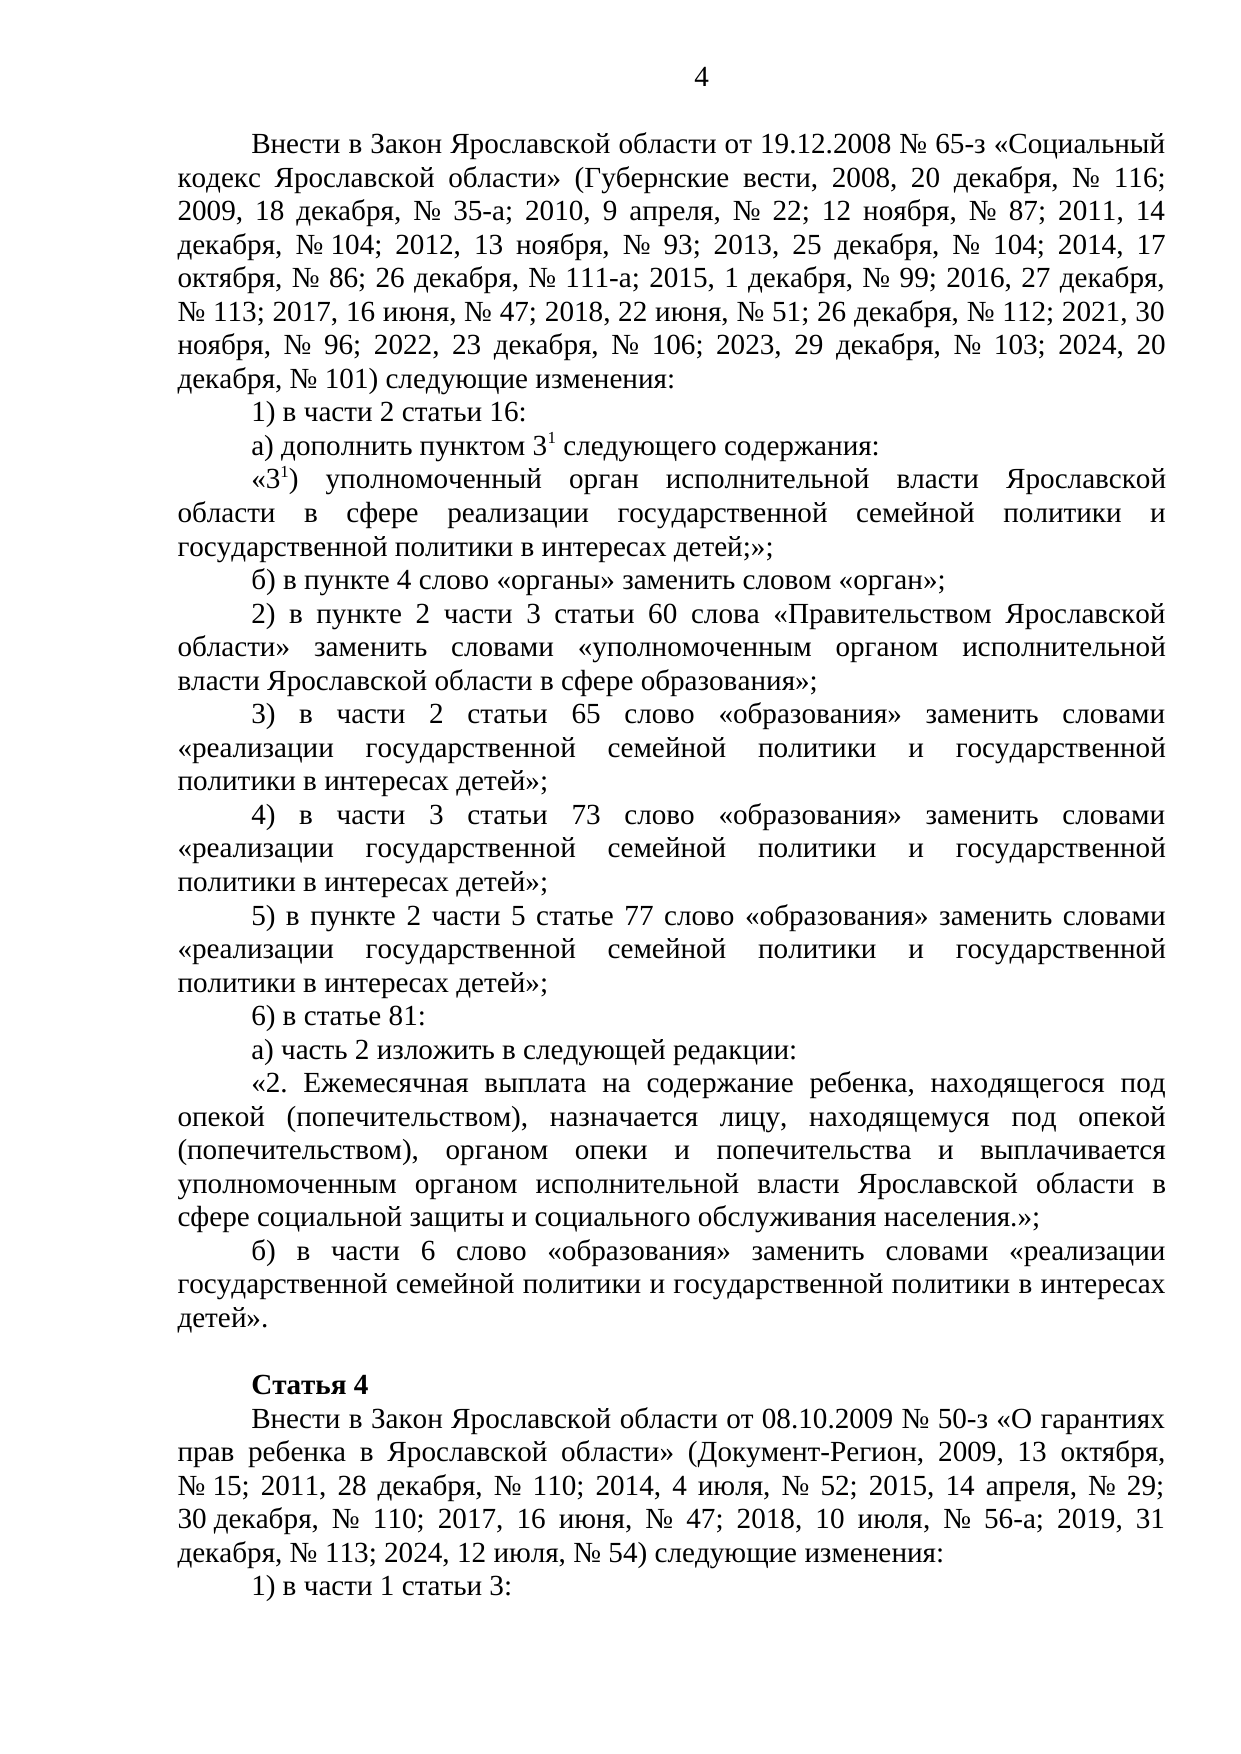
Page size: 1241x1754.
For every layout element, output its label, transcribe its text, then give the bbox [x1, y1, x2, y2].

text б) в части 6 слово «образования» заменить словами «реализации государственной семейной политики и государственной политики в интересах детей». [177, 1233, 1167, 1334]
text а) часть 2 изложить в следующей редакции: [177, 1032, 1167, 1065]
text Внести в Закон Ярославской области от 08.10.2009 № 50-з «О гарантиях прав ребенка в Ярославской области» (Документ-Регион, 2009, 13 октября, № 15; 2011, 28 декабря, № 110; 2014, 4 июля, № 52; 2015, 14 апреля, № 29; 30 декабря, № 110; 2017, 16 июня, № 47; 2018, 10 июля, № 56-а; 2019, 31 декабря, № 113; 2024, 12 июля, № 54) следующие изменения: [177, 1401, 1167, 1568]
text Внести в Закон Ярославской области от 19.12.2008 № 65-з «Социальный кодекс Ярославской области» (Губернские вести, 2008, 20 декабря, № 116; 2009, 18 декабря, № 35-а; 2010, 9 апреля, № 22; 12 ноября, № 87; 2011, 14 декабря, № 104; 2012, 13 ноября, № 93; 2013, 25 декабря, № 104; 2014, 17 октября, № 86; 26 декабря, № 111-а; 2015, 1 декабря, № 99; 2016, 27 декабря, № 113; 2017, 16 июня, № 47; 2018, 22 июня, № 51; 26 декабря, № 112; 2021, 30 ноября, № 96; 2022, 23 декабря, № 106; 2023, 29 декабря, № 103; 2024, 20 декабря, № 101) следующие изменения: [177, 126, 1167, 394]
text 6) в статье 81: [177, 998, 1167, 1032]
text 2) в пункте 2 части 3 статьи 60 слова «Правительством Ярославской области» заменить словами «уполномоченным органом исполнительной власти Ярославской области в сфере образования»; [177, 596, 1167, 696]
text Статья 4 [177, 1367, 1167, 1401]
text б) в пункте 4 слово «органы» заменить словом «орган»; [177, 562, 1167, 596]
text «2. Ежемесячная выплата на содержание ребенка, находящегося под опекой (попечительством), назначается лицу, находящемуся под опекой (попечительством), органом опеки и попечительства и выплачивается уполномоченным органом исполнительной власти Ярославской области в сфере социальной защиты и социального обслуживания населения.»; [177, 1065, 1167, 1233]
text 3) в части 2 статьи 65 слово «образования» заменить словами «реализации государственной семейной политики и государственной политики в интересах детей»; [177, 696, 1167, 797]
text 5) в пункте 2 части 5 статье 77 слово «образования» заменить словами «реализации государственной семейной политики и государственной политики в интересах детей»; [177, 898, 1167, 998]
text «31) уполномоченный орган исполнительной власти Ярославской области в сфере реализации государственной семейной политики и государственной политики в интересах детей;»; [177, 462, 1167, 562]
text 1) в части 1 статьи 3: [177, 1568, 1167, 1602]
text а) дополнить пунктом 31 следующего содержания: [177, 428, 1167, 462]
text 4) в части 3 статьи 73 слово «образования» заменить словами «реализации государственной семейной политики и государственной политики в интересах детей»; [177, 797, 1167, 898]
text 1) в части 2 статьи 16: [177, 394, 1167, 428]
